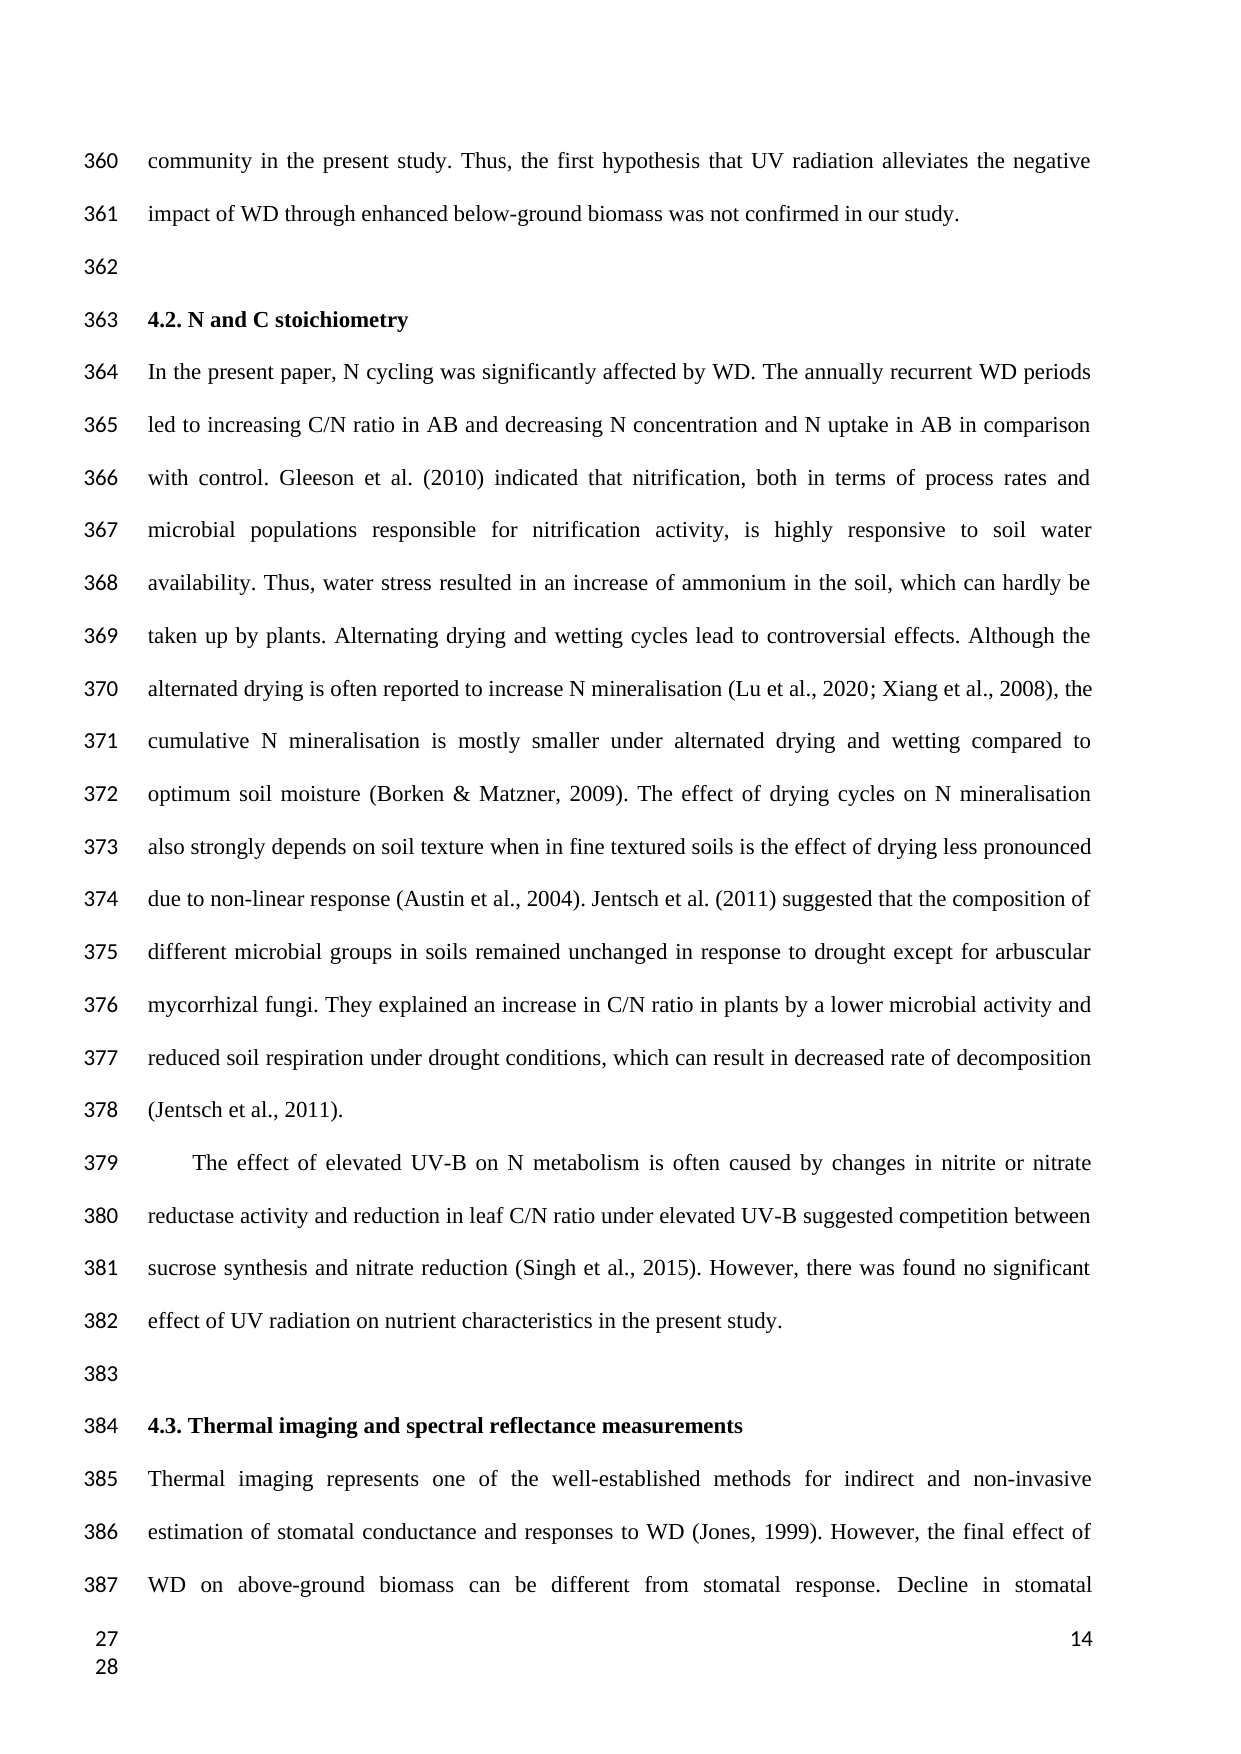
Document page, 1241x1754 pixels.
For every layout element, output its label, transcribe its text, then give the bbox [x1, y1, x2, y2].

text 4.2. N and C stoichiometry [148, 306, 1093, 332]
text In the present paper, N cycling was significantly affected by WD. The annually recurrent WD periods led to increasing C/N ratio in AB and decreasing N concentration and N uptake in AB in comparison with control. Gleeson et al. (2010) indicated that nitrification, both in terms of process rates and microbial populations responsible for nitrification activity, is highly responsive to soil water availability. Thus, water stress resulted in an increase of ammonium in the soil, which can hardly be taken up by plants. Alternating drying and wetting cycles lead to controversial effects. Although the alternated drying is often reported to increase N mineralisation (Lu et al., 2020; Xiang et al., 2008), the cumulative N mineralisation is mostly smaller under alternated drying and wetting compared to optimum soil moisture (Borken & Matzner, 2009). The effect of drying cycles on N mineralisation also strongly depends on soil texture when in fine textured soils is the effect of drying less pronounced due to non-linear response (Austin et al., 2004). Jentsch et al. (2011) suggested that the composition of different microbial groups in soils remained unchanged in response to drought except for arbuscular mycorrhizal fungi. They explained an increase in C/N ratio in plants by a lower microbial activity and reduced soil respiration under drought conditions, which can result in decreased rate of decomposition (Jentsch et al., 2011). [148, 358, 1093, 1123]
text 4.3. Thermal imaging and spectral reflectance measurements [148, 1413, 1093, 1439]
text The effect of elevated UV-B on N metabolism is often caused by changes in nitrite or nitrate reductase activity and reduction in leaf C/N ratio under elevated UV-B suggested competition between sucrose synthesis and nitrate reduction (Singh et al., 2015). However, there was found no significant effect of UV radiation on nutrient characteristics in the present study. [148, 1149, 1093, 1333]
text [148, 148, 1093, 227]
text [148, 1465, 1093, 1597]
